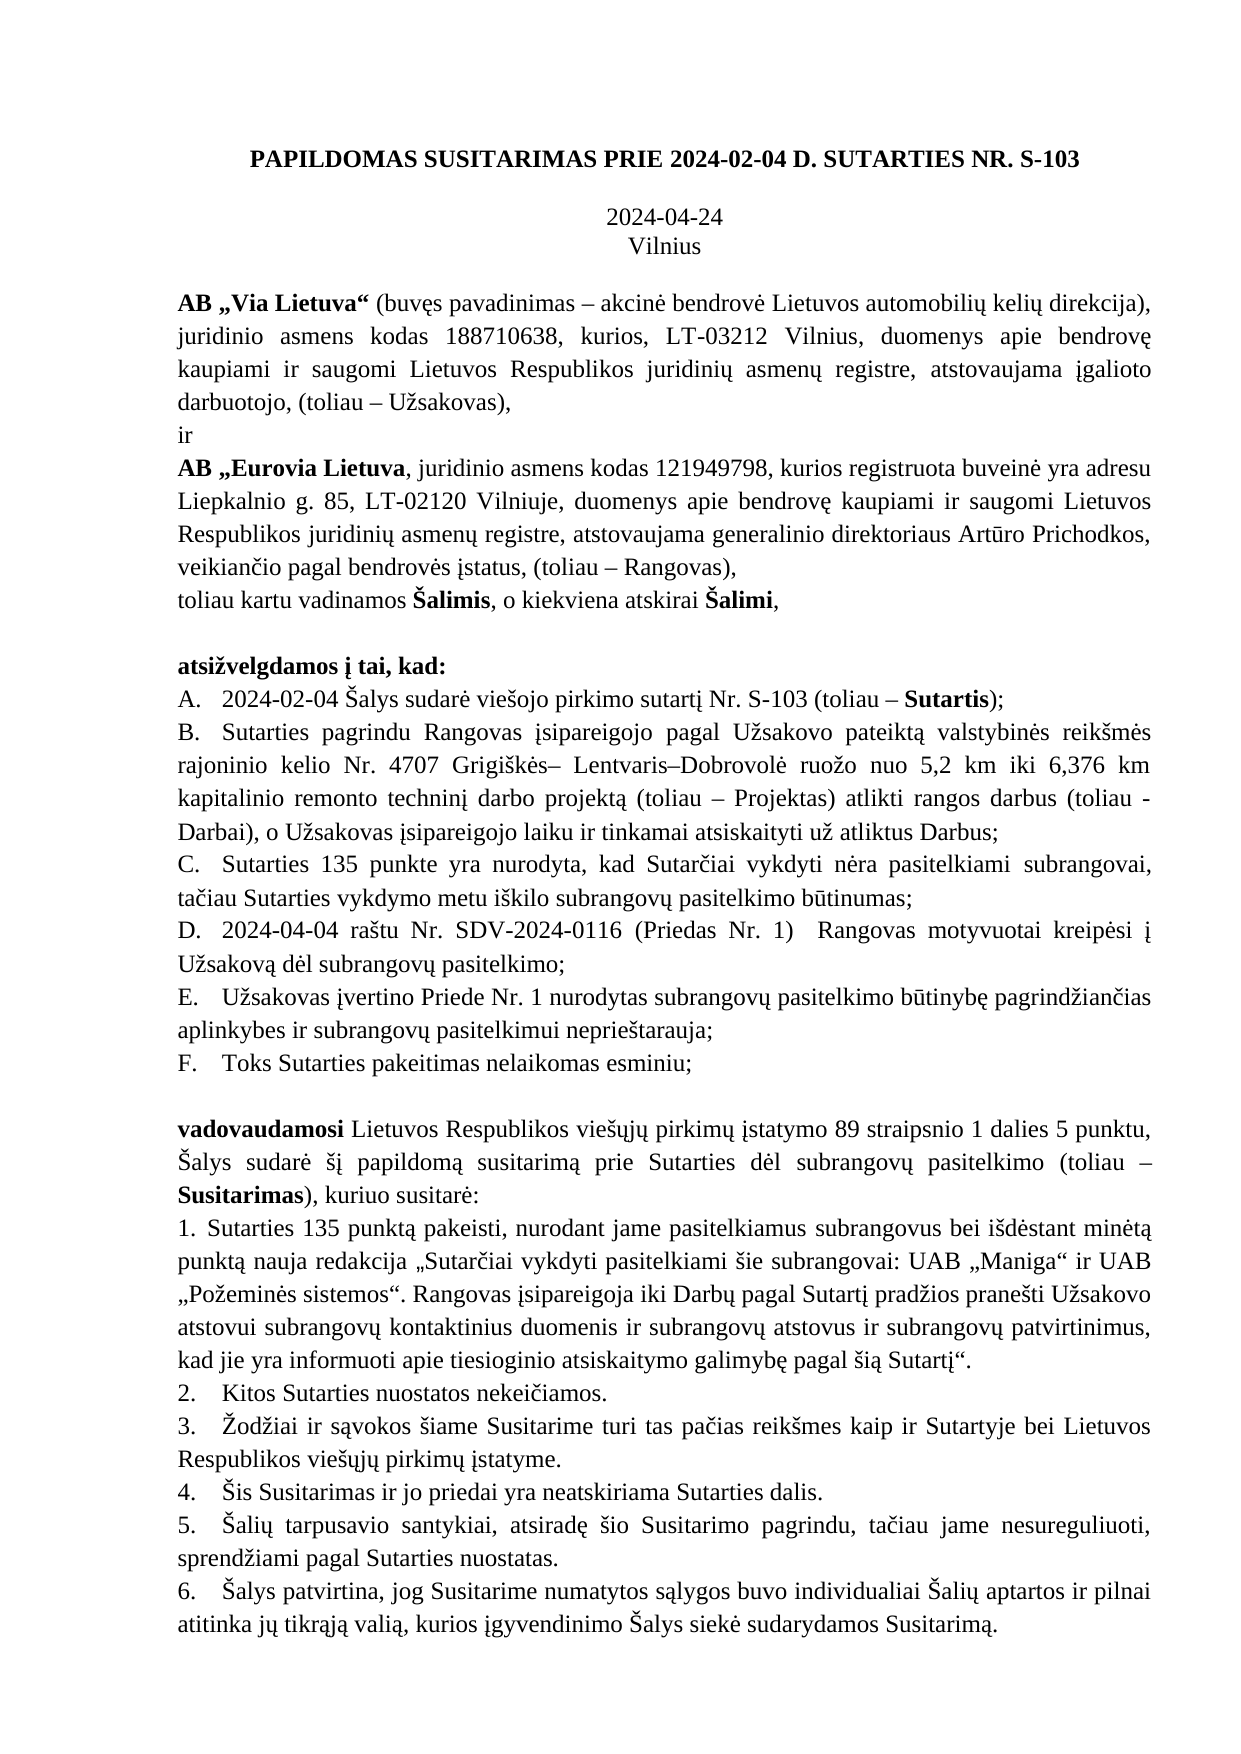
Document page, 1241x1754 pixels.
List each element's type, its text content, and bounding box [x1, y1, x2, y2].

text toliau kartu vadinamos Šalimis, o kiekviena atskirai Šalimi, [177, 585, 1152, 614]
list Sutarties pagrindu įsipareigojo pagal Užsakovo pateiktą valstybinės reikšmės rajoninio kelio Nr. 4707 Grigiškės– Lentvaris–Dobrovolė ruožo nuo 5,2 km iki 6,376 km kapitalinio remonto techninį darbo projektą (toliau – Projektas) atlikti rangos darbus (toliau - ), o įsipareigojo laiku ir tinkamai atsiskaityti už ; [177, 717, 1152, 845]
list Kitos Sutarties nuostatos nekeičiamos. [177, 1378, 1152, 1407]
list Sutarties 135 punktą pakeisti, nurodant jame pasitelkiamus bei išdėstant minėtą punktą nauja redakcija „Sutarčiai vykdyti pasitelkiami šie subrangovai: UAB „Maniga“ ir UAB „Požeminės sistemos“. Rangovas įsipareigoja iki Darbų pagal Sutartį pradžios pranešti Užsakovo atstovui subrangovų kontaktinius duomenis ir subrangovų atstovus ir subrangovų patvirtinimus, kad jie yra informuoti apie tiesioginio atsiskaitymo galimybę pagal šią Sutartį“. [177, 1213, 1152, 1374]
list 2024-04-04 raštu Nr. SDV-2024-0116 (Priedas Nr. 1) Rangovas motyvuotai kreipėsi į Užsakovą dėl subrangovų pasitelkimo; [177, 916, 1152, 977]
list Sutarties 135 punkte yra nurodyta, kad Sutarčiai vykdyti nėra pasitelkiami , tačiau Sutarties vykdymo metu iškilo pasitelkimo būtinumas; [177, 849, 1152, 911]
list Šis Susitarimas ir jo priedai yra neatskiriama Sutarties dalis. [177, 1477, 1152, 1506]
list Toks Sutarties pakeitimas nelaikomas esminiu; [177, 1048, 1152, 1076]
text AB „Via Lietuva“ (buvęs pavadinimas – akcinė bendrovė Lietuvos automobilių kelių direkcija), juridinio asmens kodas 188710638, kurios, LT-03212 Vilnius, duomenys apie bendrovę kaupiami ir saugomi Lietuvos Respublikos juridinių asmenų registre, atstovaujama įgalioto darbuotojo, (toliau – ), [177, 288, 1152, 416]
list Šalys patvirtina, jog Susitarime numatytos sąlygos buvo individualiai Šalių aptartos ir pilnai atitinka jų tikrąją valią, kurios įgyvendinimo Šalys siekė sudarydamos Susitarimą. [177, 1576, 1152, 1638]
list Žodžiai ir sąvokos šiame Susitarime turi tas pačias reikšmes kaip ir Sutartyje bei Lietuvos Respublikos viešųjų pirkimų įstatyme. [177, 1411, 1152, 1473]
text ir [177, 420, 1152, 449]
list vadovaudamosi Lietuvos Respublikos viešųjų pirkimų įstatymo 89 straipsnio 1 dalies 5 punktu, Šalys sudarė šį papildomą susitarimą prie Sutarties dėl pasitelkimo (toliau – Susitarimas), kuriuo susitarė: [177, 1114, 1152, 1208]
list Šalys sudarė viešojo pirkimo sutartį Nr. S-103 (toliau – Sutartis); [177, 684, 1152, 713]
list Šalių tarpusavio santykiai, atsiradę šio Susitarimo pagrindu, tačiau jame nesureguliuoti, sprendžiami pagal Sutarties nuostatas. [177, 1510, 1152, 1572]
text PAPILDOMAS SUSITARIMAS PRIE D. SUTARTIES NR. S-103 [177, 144, 1152, 173]
list Užsakovas įvertino Priede Nr. 1 nurodytas subrangovų pasitelkimo būtinybę pagrindžiančias aplinkybes ir subrangovų pasitelkimui neprieštarauja; [177, 982, 1152, 1043]
text Vilnius [177, 231, 1152, 259]
text atsižvelgdamos į tai, kad: [177, 651, 1152, 680]
text AB „Eurovia Lietuva, juridinio asmens kodas 121949798, kurios registruota buveinė yra adresu Liepkalnio g. 85, LT-02120 Vilniuje, duomenys apie bendrovę kaupiami ir saugomi Lietuvos Respublikos juridinių asmenų registre, atstovaujama generalinio direktoriaus Artūro Prichodkos, veikiančio pagal bendrovės įstatus, (toliau – ), [177, 453, 1152, 581]
